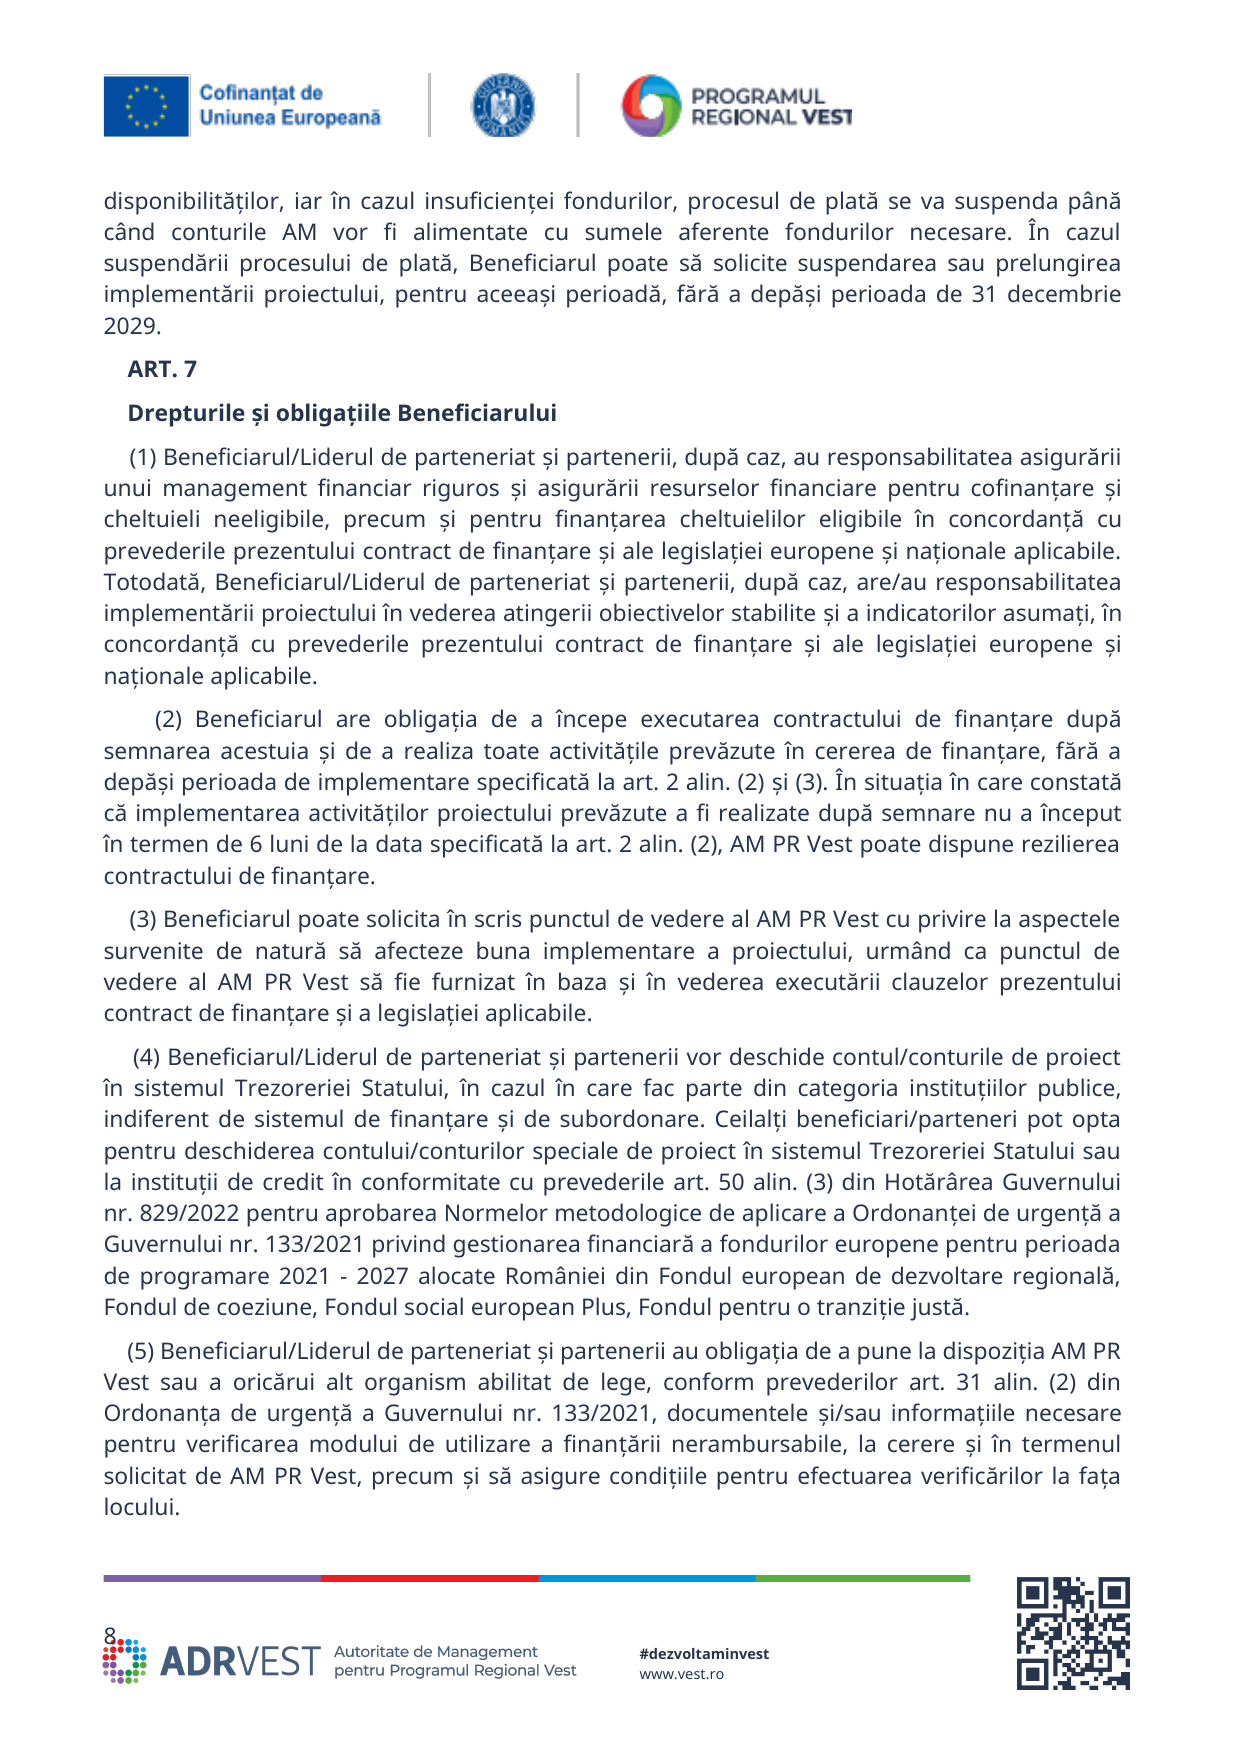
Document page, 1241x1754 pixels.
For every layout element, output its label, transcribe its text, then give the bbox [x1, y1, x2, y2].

text (2) Beneficiarul are obligaţia de a începe executarea contractului de finanţare după semnarea acestuia şi de a realiza toate activităţile prevăzute în cererea de finanţare, fără a depăşi perioada de implementare specificată la art. 2 alin. (2) şi (3). În situaţia în care constată că implementarea activităţilor proiectului prevăzute a fi realizate după semnare nu a început în termen de 6 luni de la data specificată la art. 2 alin. (2), AM PR Vest poate dispune rezilierea contractului de finanţare. [103, 703, 1122, 891]
text (4) Beneficiarul/Liderul de parteneriat şi partenerii vor deschide contul/conturile de proiect în sistemul Trezoreriei Statului, în cazul în care fac parte din categoria instituţiilor publice, indiferent de sistemul de finanţare şi de subordonare. Ceilalţi beneficiari/parteneri pot opta pentru deschiderea contului/conturilor speciale de proiect în sistemul Trezoreriei Statului sau la instituţii de credit în conformitate cu prevederile art. 50 alin. (3) din Hotărârea Guvernului nr. 829/2022 pentru aprobarea Normelor metodologice de aplicare a Ordonanţei de urgenţă a Guvernului nr. 133/2021 privind gestionarea financiară a fondurilor europene pentru perioada de programare 2021 - 2027 alocate României din Fondul european de dezvoltare regională, Fondul de coeziune, Fondul social european Plus, Fondul pentru o tranziţie justă. [103, 1041, 1122, 1322]
text (5) Beneficiarul/Liderul de parteneriat şi partenerii au obligaţia de a pune la dispoziţia AM PR Vest sau a oricărui alt organism abilitat de lege, conform prevederilor art. 31 alin. (2) din Ordonanţa de urgenţă a Guvernului nr. 133/2021, documentele şi/sau informaţiile necesare pentru verificarea modului de utilizare a finanţării nerambursabile, la cerere şi în termenul solicitat de AM PR Vest, precum şi să asigure condiţiile pentru efectuarea verificărilor la faţa locului. [103, 1334, 1122, 1522]
text Drepturile şi obligaţiile Beneficiarului [103, 397, 1122, 428]
text (1) Beneficiarul/Liderul de parteneriat şi partenerii, după caz, au responsabilitatea asigurării unui management financiar riguros şi asigurării resurselor financiare pentru cofinanţare şi cheltuieli neeligibile, precum şi pentru finanţarea cheltuielilor eligibile în concordanţă cu prevederile prezentului contract de finanţare şi ale legislaţiei europene şi naţionale aplicabile. Totodată, Beneficiarul/Liderul de parteneriat şi partenerii, după caz, are/au responsabilitatea implementării proiectului în vederea atingerii obiectivelor stabilite şi a indicatorilor asumaţi, în concordanţă cu prevederile prezentului contract de finanţare şi ale legislaţiei europene şi naţionale aplicabile. [103, 441, 1122, 691]
picture [93, 1636, 582, 1687]
text (3) Beneficiarul poate solicita în scris punctul de vedere al AM PR Vest cu privire la aspectele survenite de natură să afecteze buna implementare a proiectului, urmând ca punctul de vedere al AM PR Vest să fie furnizat în baza şi în vederea executării clauzelor prezentului contract de finanţare şi a legislaţiei aplicabile. [103, 903, 1122, 1028]
picture [106, 1636, 113, 1643]
picture [1008, 1568, 1139, 1699]
text ART. 7 [103, 353, 1122, 384]
